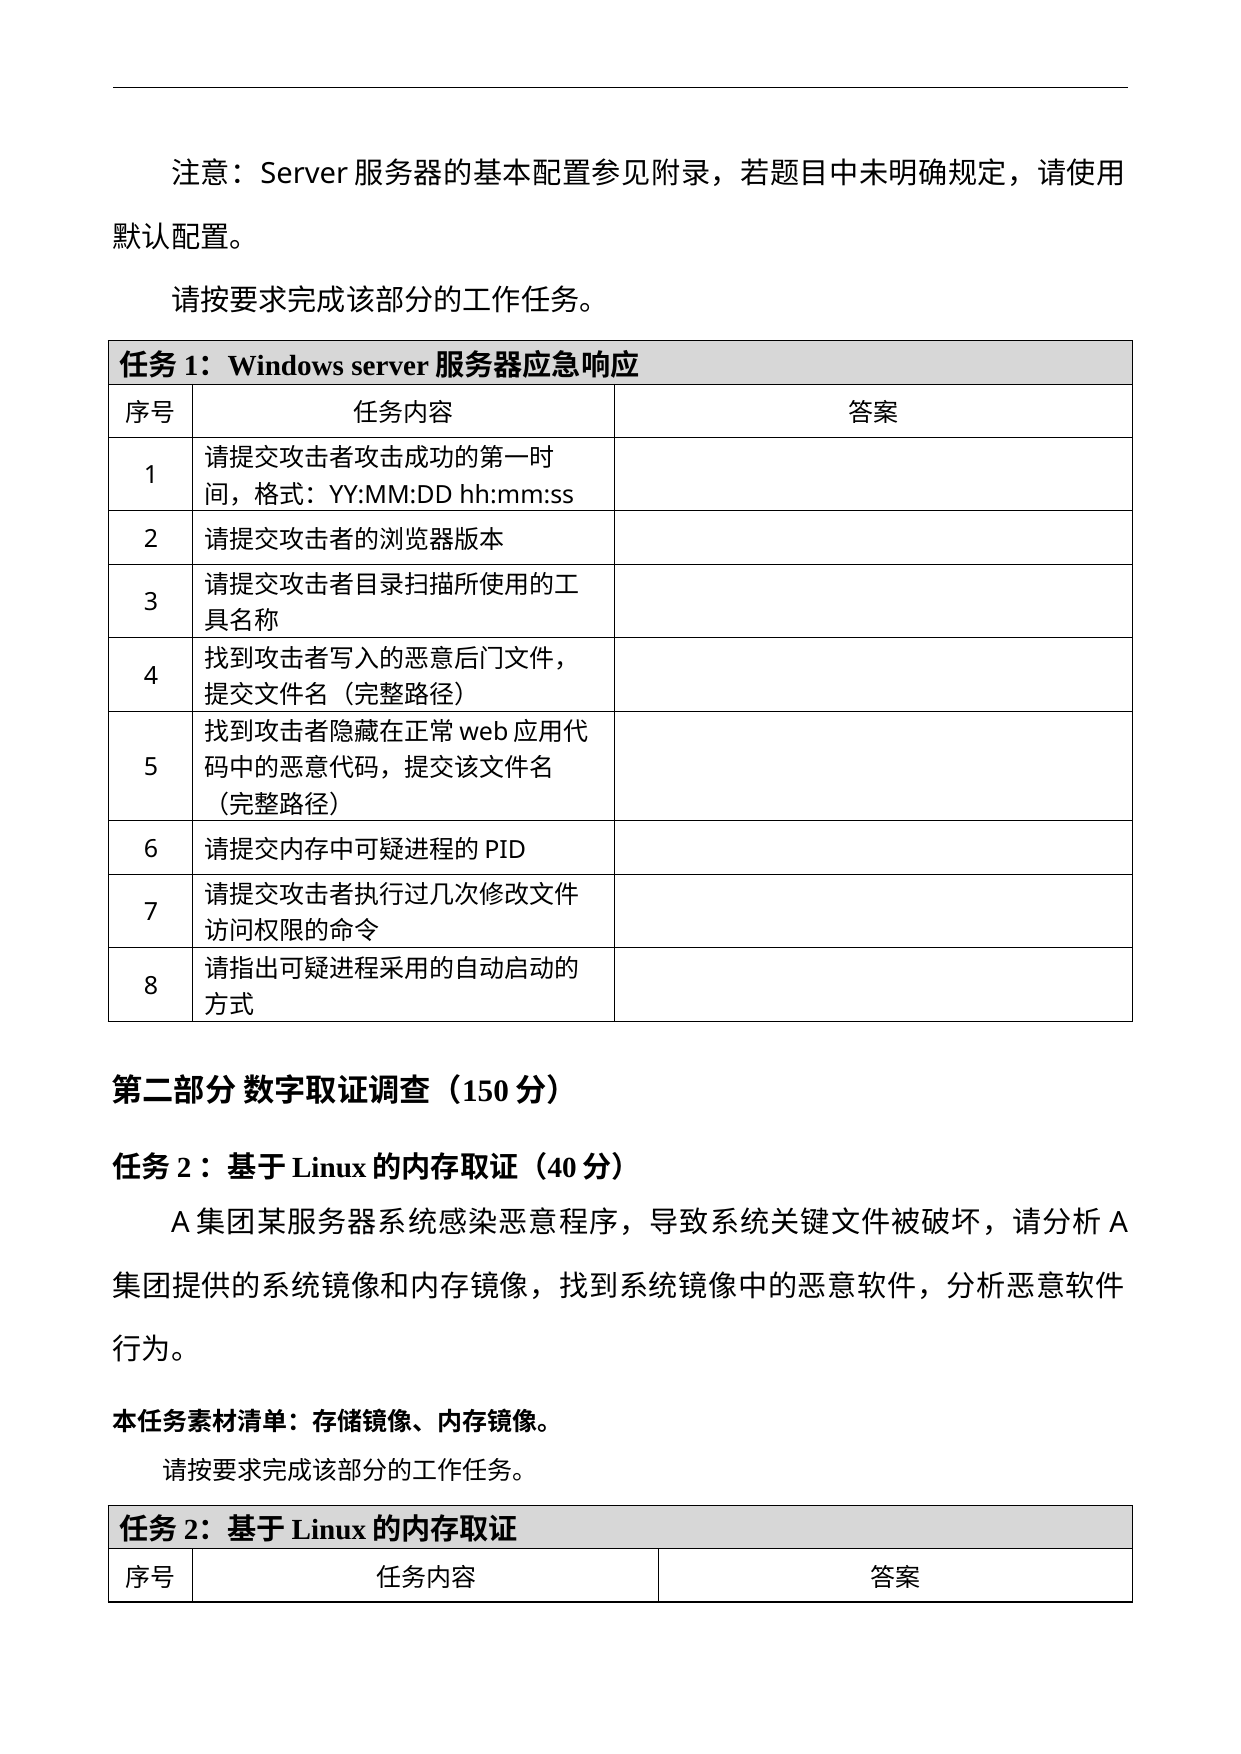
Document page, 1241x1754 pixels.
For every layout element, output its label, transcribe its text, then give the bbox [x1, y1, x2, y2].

table_cell [615, 948, 1132, 1021]
table_cell 任务内容 [193, 385, 614, 437]
subtitle 本任务素材清单：存储镜像、内存镜像。 [112, 1402, 1128, 1438]
table_cell 答案 [659, 1549, 1132, 1601]
table_cell 答案 [615, 385, 1132, 437]
table_cell 请提交攻击者执行过几次修改文件访问权限的命令 [193, 875, 614, 947]
table_cell [615, 565, 1132, 637]
table_cell 2 [109, 511, 192, 563]
table_cell 8 [109, 948, 192, 1021]
subtitle 任务2 ：基于Linux的内存取证（40分） [112, 1144, 1128, 1186]
table_cell 3 [109, 565, 192, 637]
table_cell 请提交攻击者目录扫描所使用的工具名称 [193, 565, 614, 637]
table_cell 请提交攻击者的浏览器版本 [193, 511, 614, 563]
table_header 任务2：基于Linux的内存取证 [109, 1506, 1132, 1548]
text A集团某服务器系统感染恶意程序，导致系统关键文件被破坏，请分析A集团提供的系统镜像和内存镜像，找到系统镜像中的恶意软件，分析恶意软件行为。 [112, 1199, 1128, 1368]
table_cell [615, 511, 1132, 563]
table_cell 1 [109, 438, 192, 510]
text 请按要求完成该部分的工作任务。 [112, 1451, 1128, 1487]
text 注意：Server服务器的基本配置参见附录，若题目中未明确规定，请使用默认配置。 [112, 150, 1128, 256]
table_cell 请提交内存中可疑进程的PID [193, 821, 614, 873]
table_cell [615, 438, 1132, 510]
table_cell 请指出可疑进程采用的自动启动的方式 [193, 948, 614, 1021]
table_cell 请提交攻击者攻击成功的第一时间，格式：YY:MM:DD hh:mm:ss [193, 438, 614, 510]
table_cell [615, 821, 1132, 873]
table_cell 找到攻击者隐藏在正常web应用代码中的恶意代码，提交该文件名（完整路径） [193, 712, 614, 820]
table_cell 任务内容 [193, 1549, 658, 1601]
table_cell 4 [109, 638, 192, 711]
table_cell 6 [109, 821, 192, 873]
text 请按要求完成该部分的工作任务。 [112, 277, 1128, 319]
table_cell 序号 [109, 1549, 192, 1601]
table_cell 找到攻击者写入的恶意后门文件，提交文件名（完整路径） [193, 638, 614, 711]
table_cell [615, 638, 1132, 711]
table_cell [615, 875, 1132, 947]
subtitle 第二部分 数字取证调查（150分） [111, 1065, 1128, 1110]
table_cell 序号 [109, 385, 192, 437]
table_cell 7 [109, 875, 192, 947]
table_header 任务1：Windows server服务器应急响应 [109, 341, 1132, 384]
table_cell [615, 712, 1132, 820]
table_cell 5 [109, 712, 192, 820]
